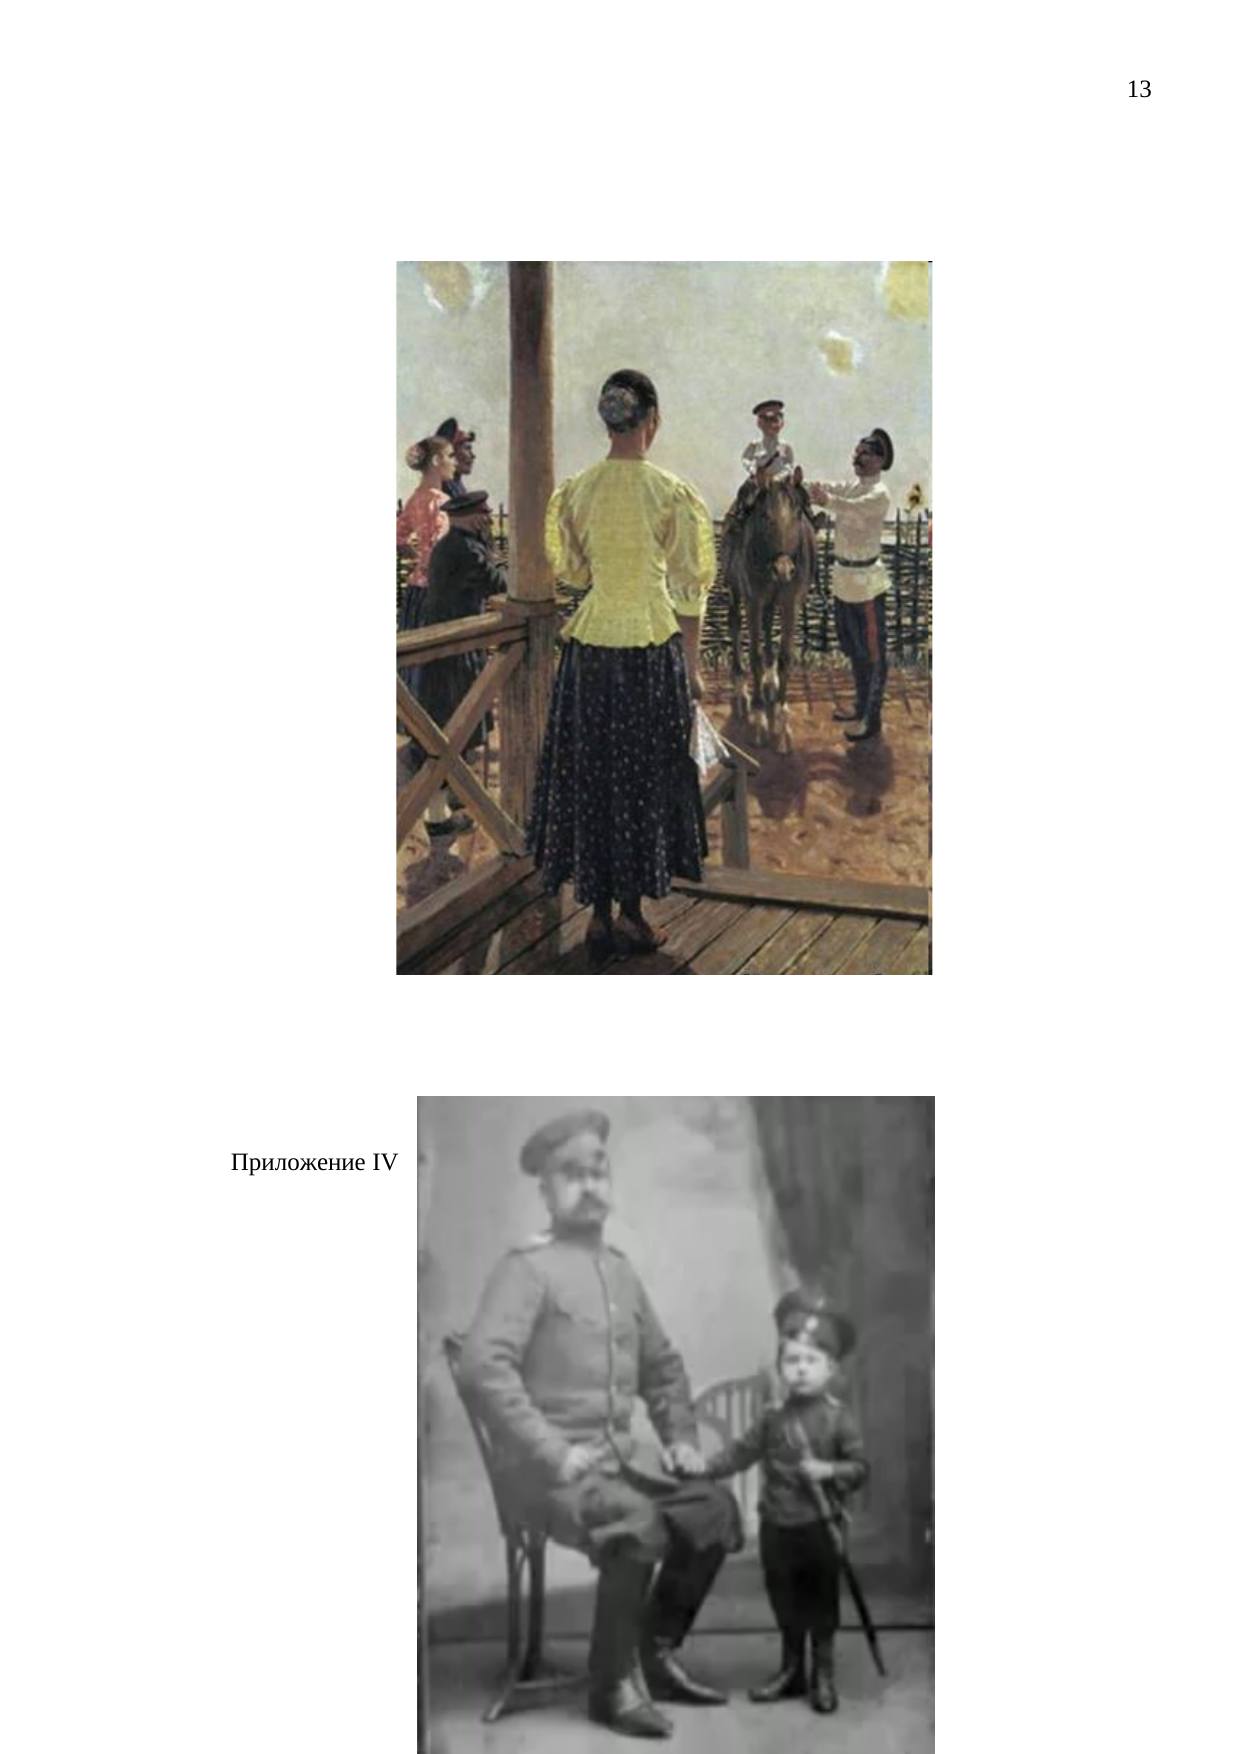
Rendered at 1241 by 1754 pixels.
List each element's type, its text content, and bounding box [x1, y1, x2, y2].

text Приложение IV [177, 1147, 1152, 1176]
picture [396, 261, 933, 975]
